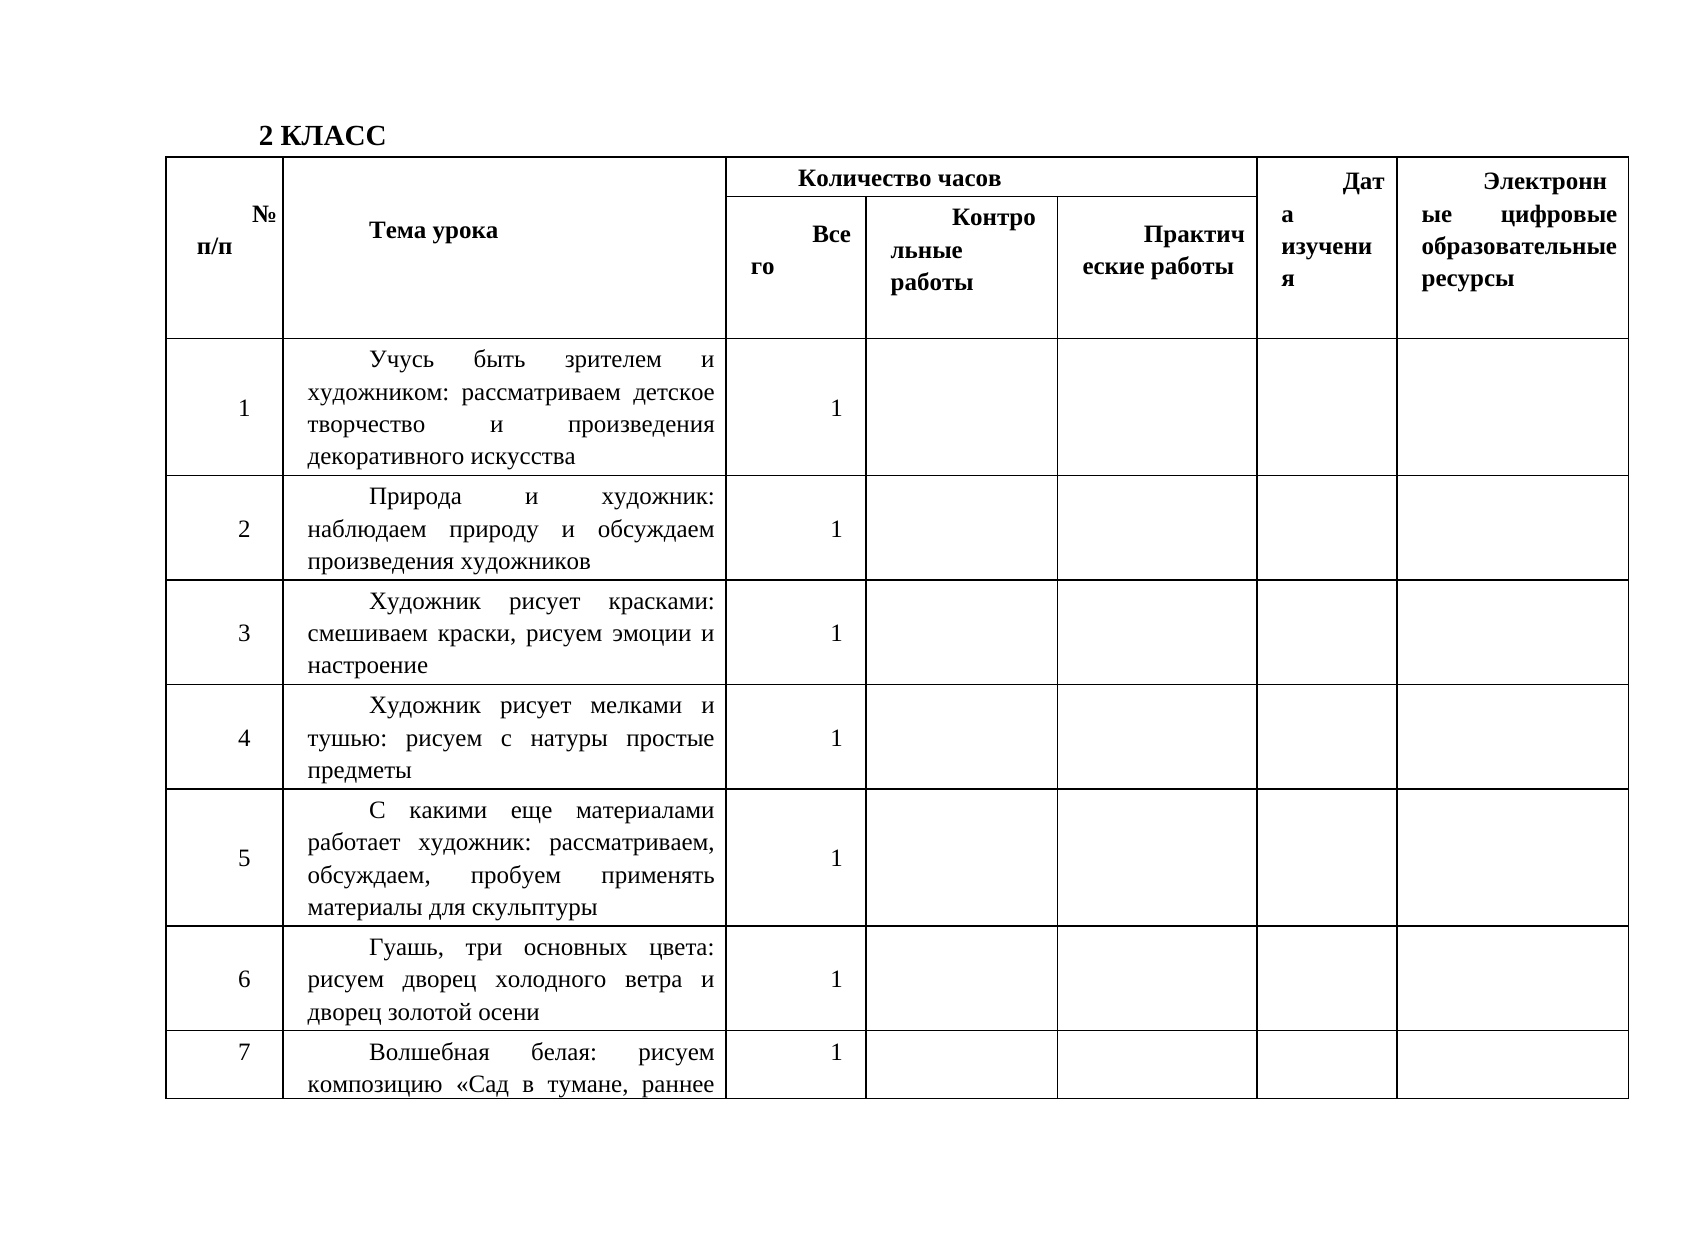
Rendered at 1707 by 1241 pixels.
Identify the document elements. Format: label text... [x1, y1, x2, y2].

table_cell 1 [727, 685, 865, 788]
table_cell 4 [167, 685, 282, 788]
table_cell 1 [167, 339, 282, 474]
table_cell [867, 927, 1057, 1030]
table_cell [1058, 476, 1256, 579]
table_cell [1258, 1031, 1396, 1098]
table_cell [1258, 790, 1396, 925]
table_cell [1398, 927, 1628, 1030]
table_header Электронные цифровые образовательные ресурсы [1398, 158, 1628, 337]
table_cell [867, 1031, 1057, 1098]
table_cell Гуашь, три основных цвета: рисуем дворец холодного ветра и дворец золотой осени [284, 927, 725, 1030]
table_cell [1058, 1031, 1256, 1098]
table_cell 3 [167, 581, 282, 684]
table_cell [867, 790, 1057, 925]
table_cell [1258, 581, 1396, 684]
table_cell [867, 581, 1057, 684]
table_cell [1058, 685, 1256, 788]
table_cell 1 [727, 581, 865, 684]
table_cell 1 [727, 476, 865, 579]
table_cell 1 [727, 1031, 865, 1098]
table_cell 5 [167, 790, 282, 925]
table_header № п/п [167, 158, 282, 337]
table_cell [1398, 339, 1628, 474]
table_cell [1058, 927, 1256, 1030]
table_cell [1398, 581, 1628, 684]
table_cell [1258, 476, 1396, 579]
table_cell [1058, 581, 1256, 684]
table_cell [867, 339, 1057, 474]
table_cell [1058, 339, 1256, 474]
table_cell [1258, 927, 1396, 1030]
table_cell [284, 1031, 725, 1098]
table_header Дата изучения [1258, 158, 1396, 337]
table_cell Всего [727, 197, 865, 337]
table_cell [867, 476, 1057, 579]
text 2 КЛАСС [190, 118, 1618, 152]
table_cell [1058, 790, 1256, 925]
table_cell 1 [727, 790, 865, 925]
table_cell Контрольные работы [867, 197, 1057, 337]
table_header Количество часов [727, 158, 1256, 196]
table_cell 6 [167, 927, 282, 1030]
table_cell [1398, 476, 1628, 579]
table_cell Художник рисует мелками и тушью: рисуем с натуры простые предметы [284, 685, 725, 788]
table_cell 7 [167, 1031, 282, 1098]
table_cell Практические работы [1058, 197, 1256, 337]
table_cell [1398, 685, 1628, 788]
table_cell Художник рисует красками: смешиваем краски, рисуем эмоции и настроение [284, 581, 725, 684]
table_cell [867, 685, 1057, 788]
table_cell Учусь быть зрителем и художником: рассматриваем детское творчество и произведения декоративного искусства [284, 339, 725, 474]
table_cell Природа и художник: наблюдаем природу и обсуждаем произведения художников [284, 476, 725, 579]
table_cell [1258, 339, 1396, 474]
table_cell 1 [727, 927, 865, 1030]
table_cell [1398, 1031, 1628, 1098]
table_cell [1258, 685, 1396, 788]
table_cell С какими еще материалами работает художник: рассматриваем, обсуждаем, пробуем применять материалы для скульптуры [284, 790, 725, 925]
table_cell 2 [167, 476, 282, 579]
table_cell 1 [727, 339, 865, 474]
table_header Тема урока [284, 158, 725, 337]
table_cell [1398, 790, 1628, 925]
